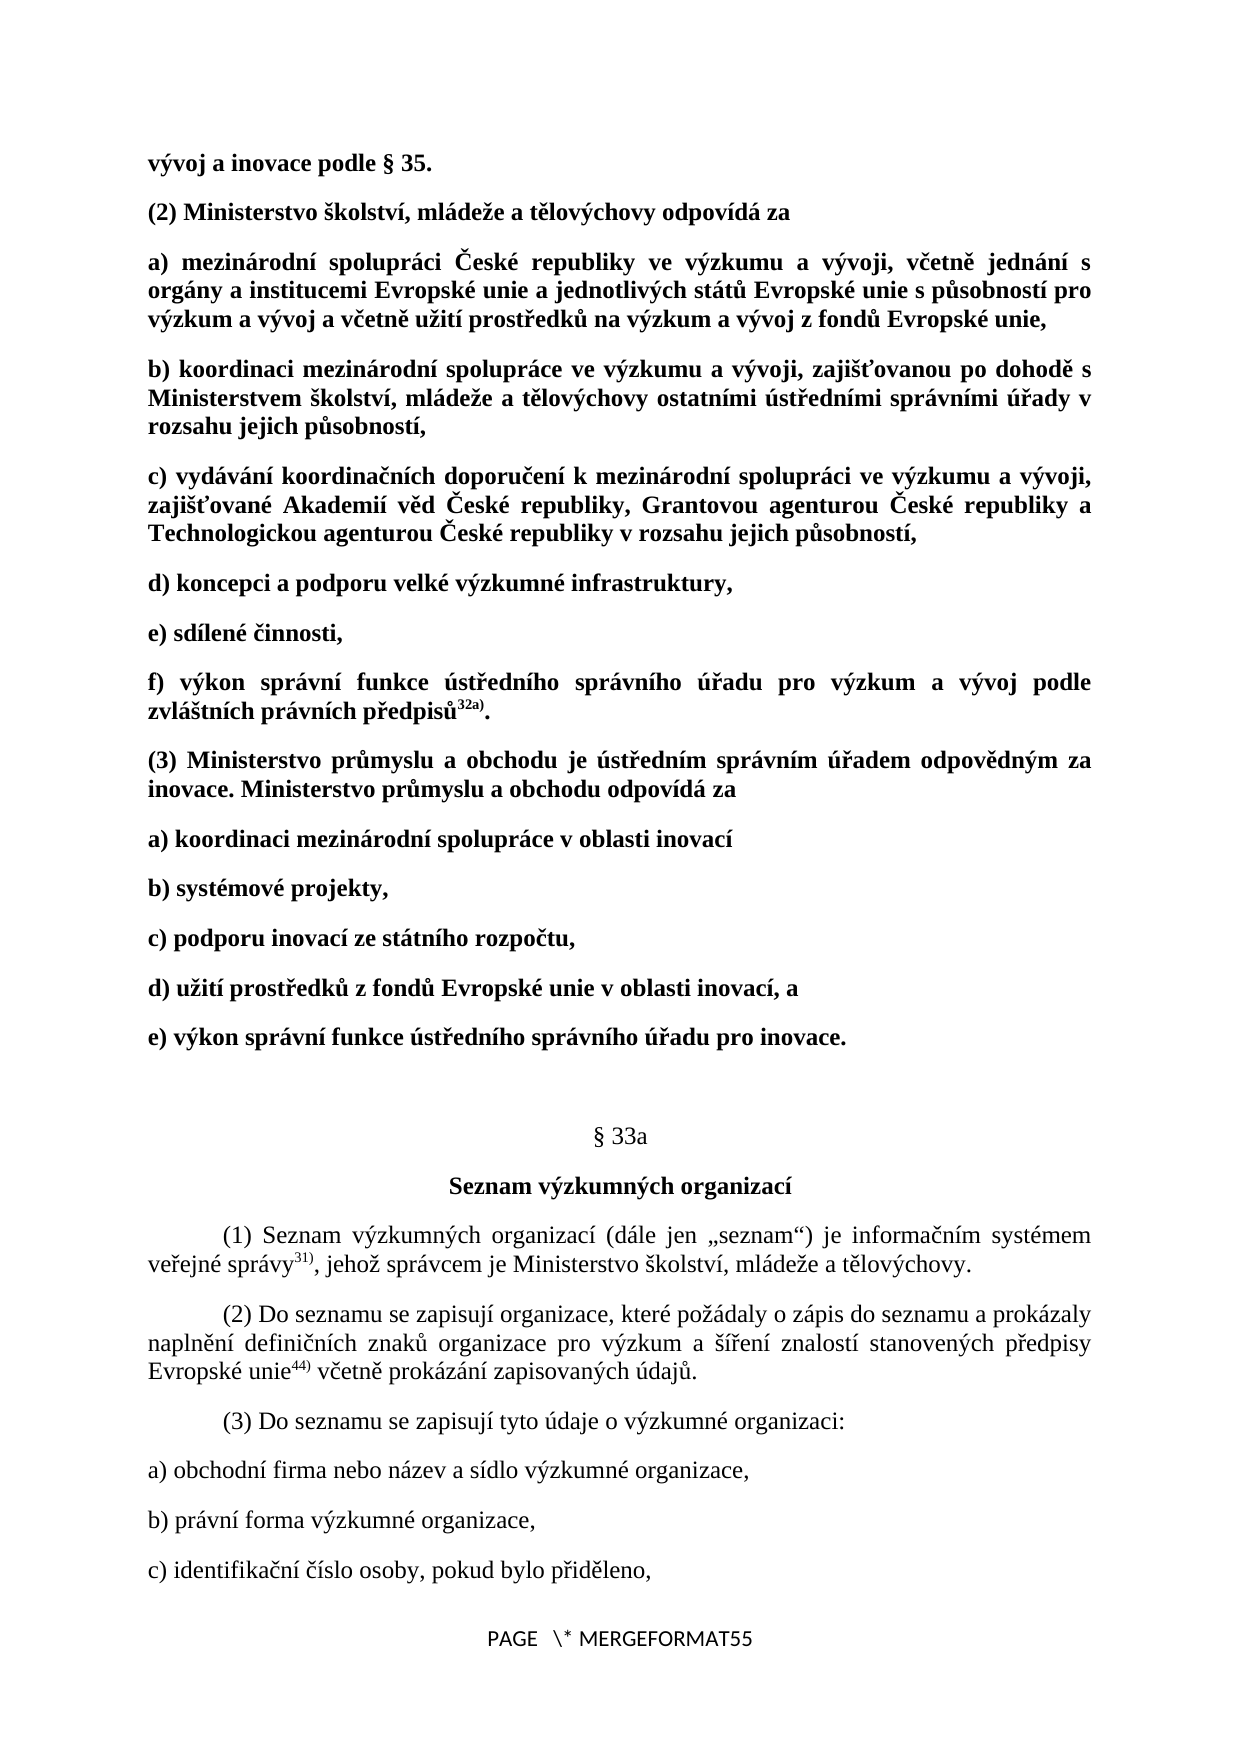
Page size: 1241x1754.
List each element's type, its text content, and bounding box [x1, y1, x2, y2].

text Seznam výzkumných organizací [148, 1171, 1092, 1200]
text a) mezinárodní spolupráci České republiky ve výzkumu a vývoji, včetně jednání s orgány a institucemi Evropské unie a jednotlivých států Evropské unie s působností pro výzkum a vývoj a včetně užití prostředků na výzkum a vývoj z fondů Evropské unie, [148, 247, 1092, 333]
text c) podporu inovací ze státního rozpočtu, [148, 923, 1092, 952]
text c) vydávání koordinačních doporučení k mezinárodní spolupráci ve výzkumu a vývoji, zajišťované Akademií věd České republiky, Grantovou agenturou České republiky a Technologickou agenturou České republiky v rozsahu jejich působností, [148, 461, 1092, 547]
text c) identifikační číslo osoby, pokud bylo přiděleno, [148, 1555, 1092, 1583]
text (2) Ministerstvo školství, mládeže a tělovýchovy odpovídá za [148, 197, 1092, 226]
text d) koncepci a podporu velké výzkumné infrastruktury, [148, 568, 1092, 597]
text b) systémové projekty, [148, 873, 1092, 902]
text § 33a [148, 1121, 1092, 1150]
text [148, 148, 1092, 176]
text (3) Ministerstvo průmyslu a obchodu je ústředním správním úřadem odpovědným za inovace. Ministerstvo průmyslu a obchodu odpovídá za [148, 746, 1092, 803]
text (3) Do seznamu se zapisují tyto údaje o výzkumné organizaci: [148, 1406, 1092, 1435]
text d) užití prostředků z fondů Evropské unie v oblasti inovací, a [148, 973, 1092, 1001]
text (1) Seznam výzkumných organizací (dále jen „seznam“) je informačním systémem veřejné správy31), jehož správcem je Ministerstvo školství, mládeže a tělovýchovy. [148, 1221, 1092, 1278]
text e) výkon správní funkce ústředního správního úřadu pro inovace. [148, 1022, 1092, 1051]
text b) koordinaci mezinárodní spolupráce ve výzkumu a vývoji, zajišťovanou po dohodě s Ministerstvem školství, mládeže a tělovýchovy ostatními ústředními správními úřady v rozsahu jejich působností, [148, 354, 1092, 440]
text e) sdílené činnosti, [148, 618, 1092, 646]
text a) obchodní firma nebo název a sídlo výzkumné organizace, [148, 1456, 1092, 1484]
text f) výkon správní funkce ústředního správního úřadu pro výzkum a vývoj podle zvláštních právních předpisů32a). [148, 667, 1092, 725]
text b) právní forma výzkumné organizace, [148, 1505, 1092, 1534]
text (2) Do seznamu se zapisují organizace, které požádaly o zápis do seznamu a prokázaly naplnění definičních znaků organizace pro výzkum a šíření znalostí stanovených předpisy Evropské unie44) včetně prokázání zapisovaných údajů. [148, 1299, 1092, 1385]
text a) koordinaci mezinárodní spolupráce v oblasti inovací [148, 824, 1092, 853]
